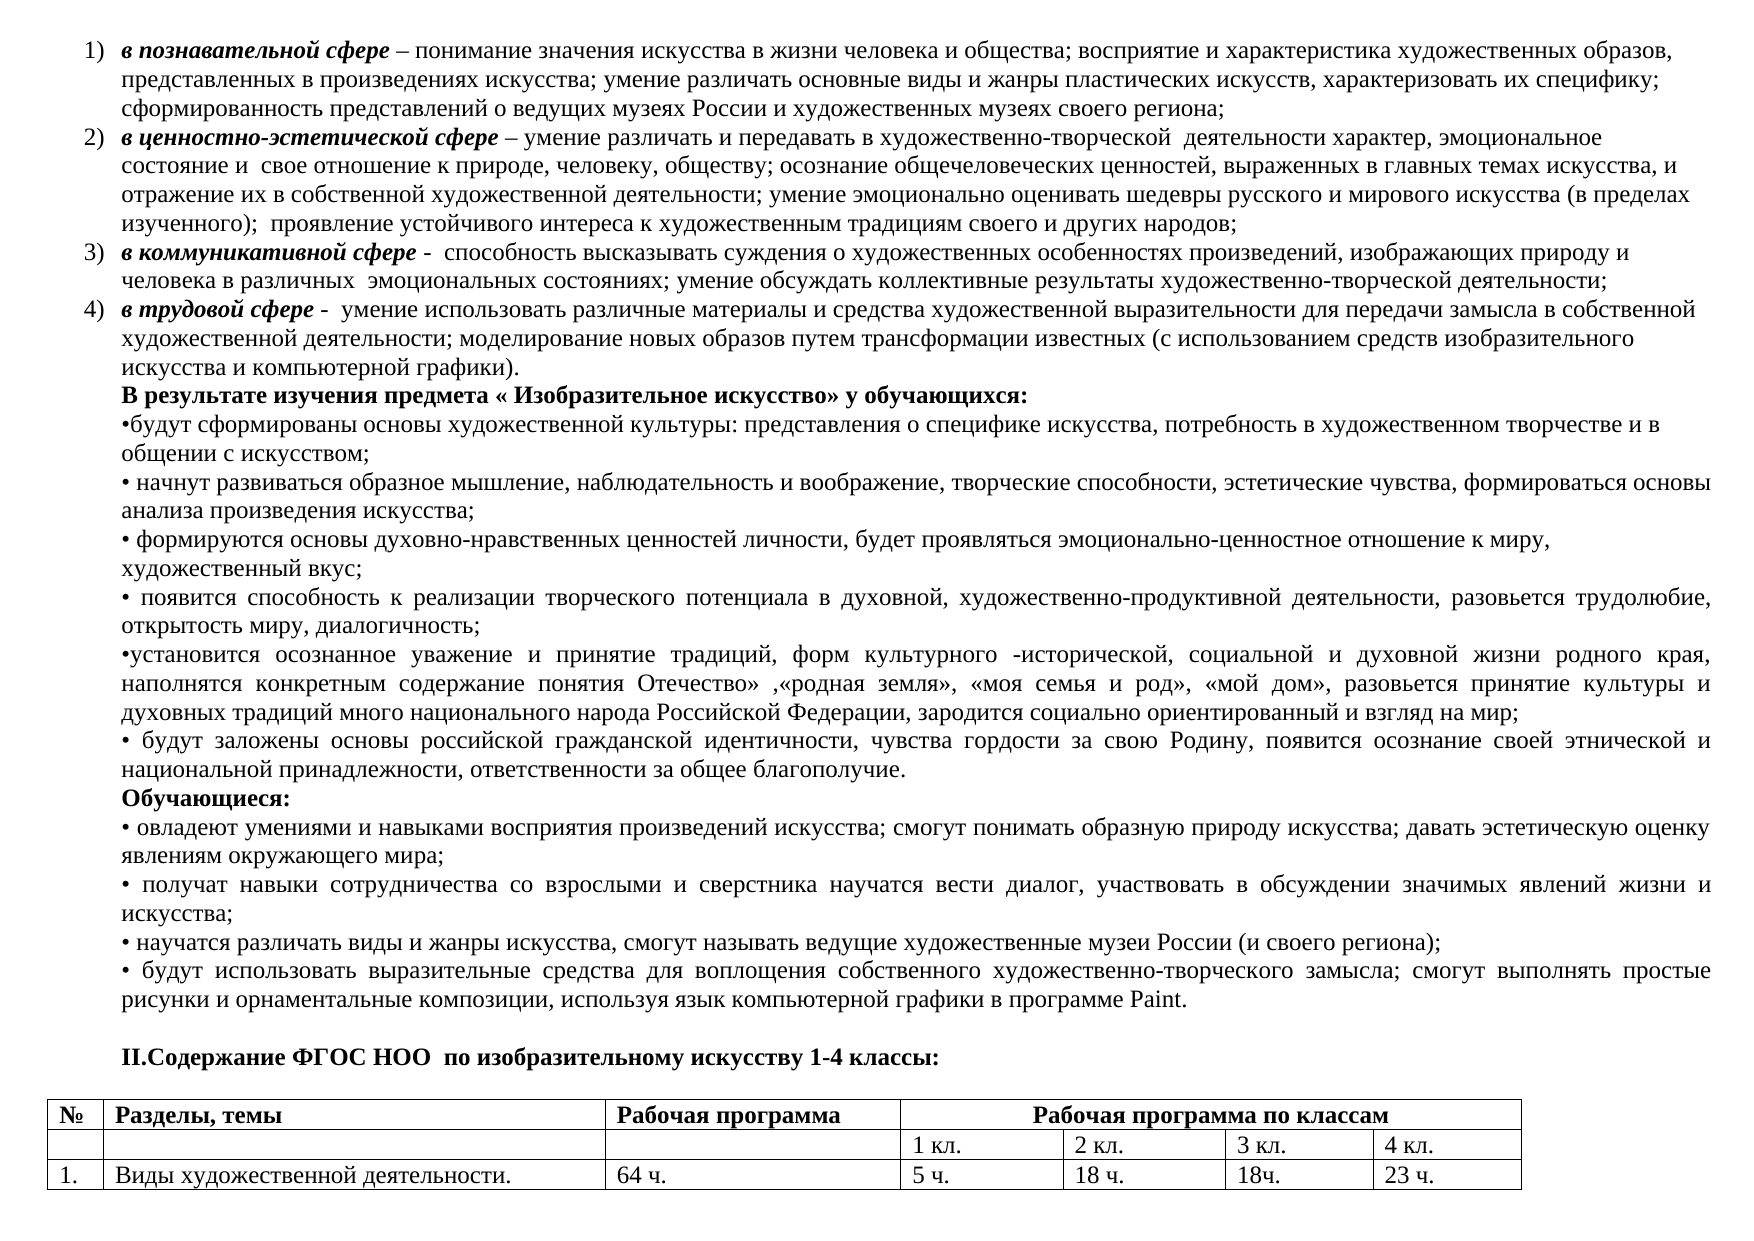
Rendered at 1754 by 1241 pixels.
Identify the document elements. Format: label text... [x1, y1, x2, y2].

table_cell 18ч. [1226, 1160, 1373, 1188]
table_cell 23 ч. [1374, 1160, 1521, 1188]
table_cell 1. [48, 1160, 103, 1188]
text II.Содержание ФГОС НОО по изобразительному искусству 1-4 классы: [121, 1042, 1713, 1070]
table_cell 18 ч. [1064, 1160, 1225, 1188]
table_cell 64 ч. [606, 1160, 900, 1188]
list в трудовой сфере - умение использовать различные материалы и средства художественной выразительности для передачи замысла в собственной художественной деятельности; моделирование новых образов путем трансформации известных (с использованием средств изобразительного искусства и компьютерной графики). [84, 294, 1713, 380]
table_cell 1 кл. [901, 1130, 1063, 1159]
table_cell 2 кл. [1064, 1130, 1225, 1159]
text • будут использовать выразительные средства для воплощения собственного художественно-творческого замысла; смогут выполнять простые рисунки и орнаментальные композиции, используя язык компьютерной графики в программе Paint. [121, 955, 1713, 1013]
table_header Разделы, темы [104, 1100, 605, 1129]
text • будут заложены основы российской гражданской идентичности, чувства гордости за свою Родину, появится осознание своей этнической и национальной принадлежности, ответственности за общее благополучие. [121, 725, 1713, 783]
text •будут сформированы основы художественной культуры: представления о специфике искусства, потребность в художественном творчестве и в общении с искусством; [121, 409, 1713, 467]
text • формируются основы духовно-нравственных ценностей личности, будет проявляться эмоционально-ценностное отношение к миру, художественный вкус; [121, 524, 1713, 582]
table_cell Виды художественной деятельности. [104, 1160, 605, 1188]
text • получат навыки сотрудничества со взрослыми и сверстника научатся вести диалог, участвовать в обсуждении значимых явлений жизни и искусства; [121, 869, 1713, 927]
table_cell [48, 1130, 103, 1159]
table_cell [104, 1130, 605, 1159]
table_header Рабочая программа по классам [901, 1100, 1521, 1129]
text • начнут развиваться образное мышление, наблюдательность и воображение, творческие способности, эстетические чувства, формироваться основы анализа произведения искусства; [121, 467, 1713, 524]
list в коммуникативной сфере - способность высказывать суждения о художественных особенностях произведений, изображающих природу и человека в различных эмоциональных состояниях; умение обсуждать коллективные результаты художественно-творческой деятельности; [84, 237, 1713, 294]
table_header Рабочая программа [606, 1100, 900, 1129]
table_cell [606, 1130, 900, 1159]
text В результате изучения предмета « Изобразительное искусство» у обучающихся: [121, 380, 1713, 409]
list в ценностно-эстетической сфере – умение различать и передавать в художественно-творческой деятельности характер, эмоциональное состояние и свое отношение к природе, человеку, обществу; осознание общечеловеческих ценностей, выраженных в главных темах искусства, и отражение их в собственной художественной деятельности; умение эмоционально оценивать шедевры русского и мирового искусства (в пределах изученного); проявление устойчивого интереса к художественным традициям своего и других народов; [84, 122, 1713, 237]
table_cell 4 кл. [1374, 1130, 1521, 1159]
text Обучающиеся: [121, 783, 1713, 812]
text • появится способность к реализации творческого потенциала в духовной, художественно-продуктивной деятельности, разовьется трудолюбие, открытость миру, диалогичность; [121, 582, 1713, 639]
text •установится осознанное уважение и принятие традиций, форм культурного -исторической, социальной и духовной жизни родного края, наполнятся конкретным содержание понятия Отечество» ,«родная земля», «моя семья и род», «мой дом», разовьется принятие культуры и духовных традиций много национального народа Российской Федерации, зародится социально ориентированный и взгляд на мир; [121, 639, 1713, 725]
text • овладеют умениями и навыками восприятия произведений искусства; смогут понимать образную природу искусства; давать эстетическую оценку явлениям окружающего мира; [121, 812, 1713, 869]
table_header № [48, 1100, 103, 1129]
list в познавательной сфере – понимание значения искусства в жизни человека и общества; восприятие и характеристика художественных образов, представленных в произведениях искусства; умение различать основные виды и жанры пластических искусств, характеризовать их специфику; сформированность представлений о ведущих музеях России и художественных музеях своего региона; [84, 35, 1713, 122]
table_cell 3 кл. [1226, 1130, 1373, 1159]
text • научатся различать виды и жанры искусства, смогут называть ведущие художественные музеи России (и своего региона); [121, 927, 1713, 955]
table_cell 5 ч. [901, 1160, 1063, 1188]
